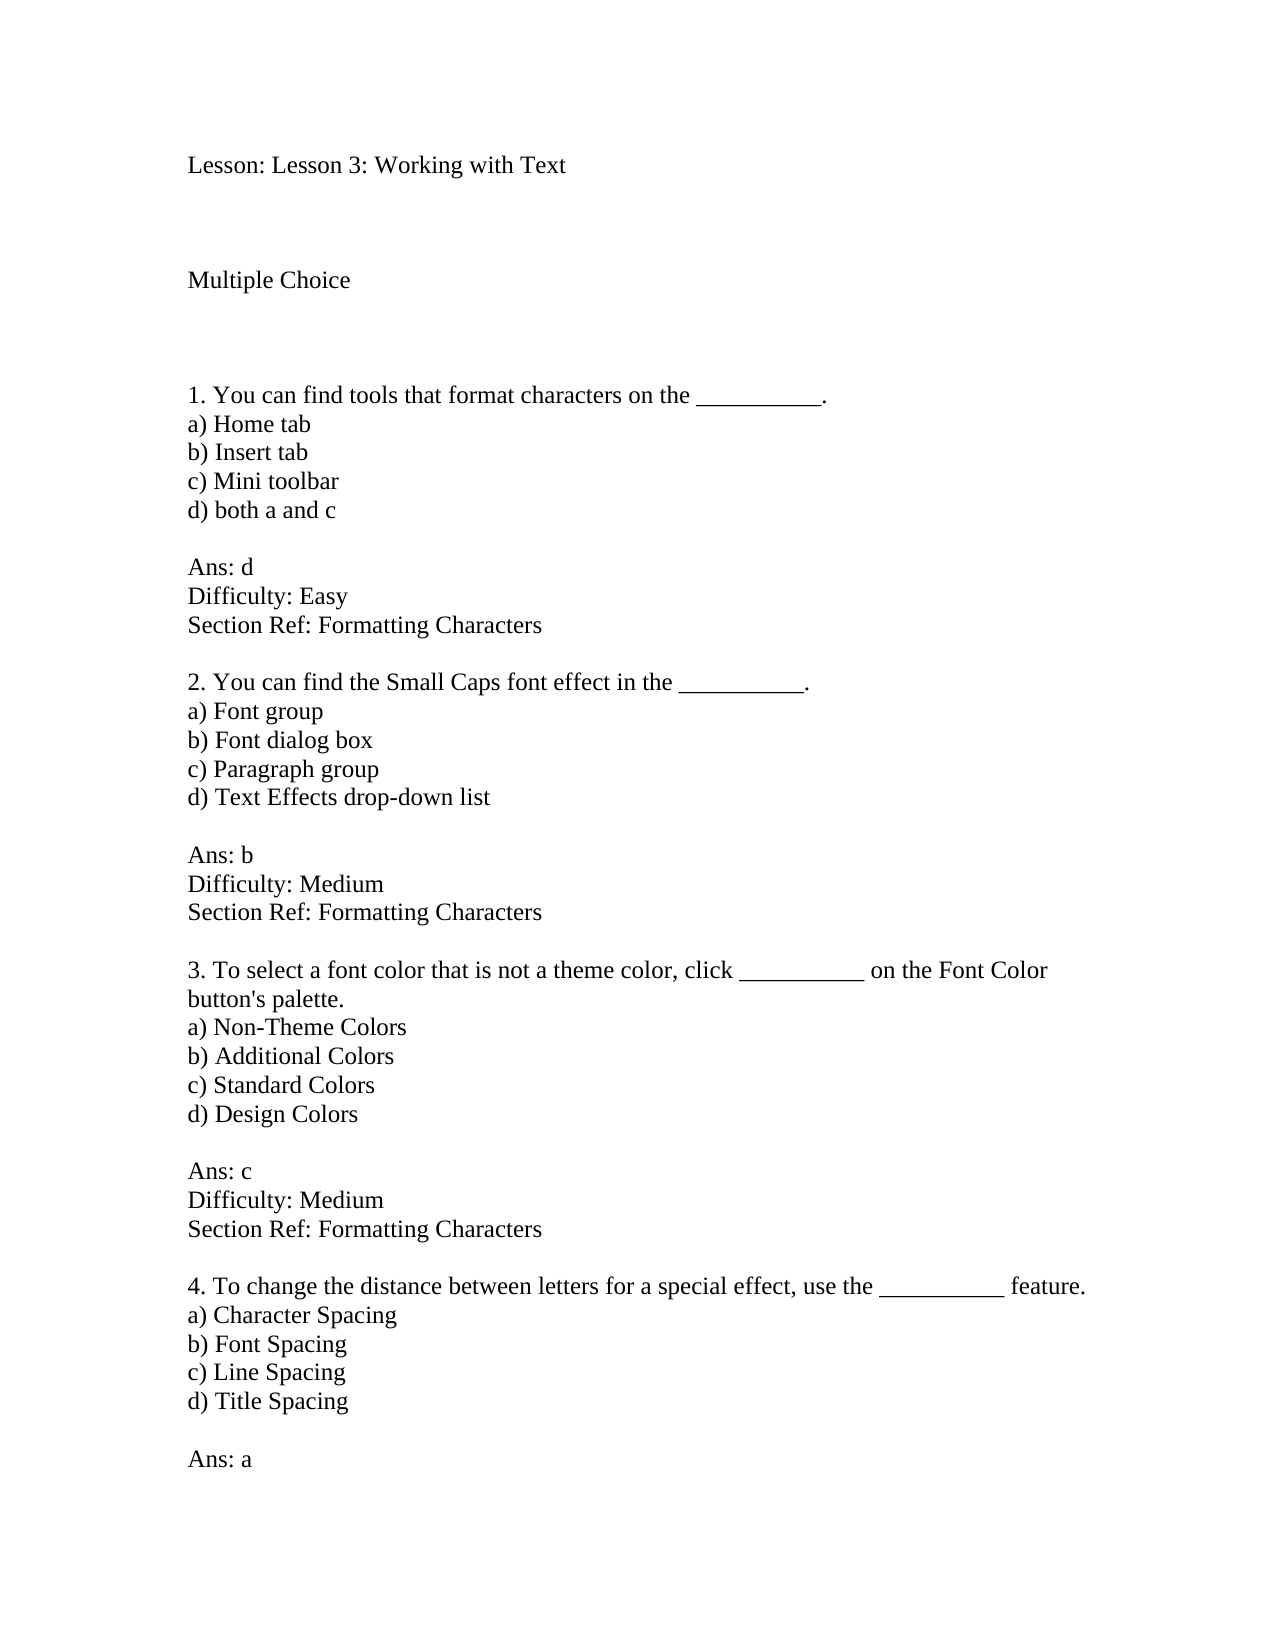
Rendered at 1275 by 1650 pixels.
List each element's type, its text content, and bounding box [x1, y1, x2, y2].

text c) Line Spacing [187, 1357, 1087, 1386]
text d) Design Colors [187, 1099, 1087, 1127]
text Section Ref: Formatting Characters [187, 1214, 1087, 1242]
text 1. You can find tools that format characters on the __________. [187, 380, 1087, 409]
text 2. You can find the Small Caps font effect in the __________. [187, 667, 1087, 696]
text c) Mini toolbar [187, 466, 1087, 495]
text b) Additional Colors [187, 1041, 1087, 1070]
text d) Text Effects drop-down list [187, 782, 1087, 811]
text c) Paragraph group [187, 754, 1087, 782]
text a) Non-Theme Colors [187, 1012, 1087, 1041]
text Section Ref: Formatting Characters [187, 610, 1087, 639]
text b) Font Spacing [187, 1329, 1087, 1357]
text Section Ref: Formatting Characters [187, 897, 1087, 926]
text 3. To select a font color that is not a theme color, click __________ on the Font Color button's palette. [187, 955, 1087, 1012]
text b) Font dialog box [187, 725, 1087, 754]
text Difficulty: Medium [187, 869, 1087, 897]
text Lesson: Lesson 3: Working with Text [187, 150, 1087, 179]
text Ans: c [187, 1156, 1087, 1185]
text b) Insert tab [187, 437, 1087, 466]
text d) Title Spacing [187, 1386, 1087, 1415]
text Ans: d [187, 552, 1087, 581]
text Difficulty: Medium [187, 1185, 1087, 1214]
text a) Font group [187, 696, 1087, 725]
text Ans: a [187, 1444, 1087, 1472]
text Multiple Choice [187, 265, 1087, 294]
text Ans: b [187, 840, 1087, 869]
text Difficulty: Easy [187, 581, 1087, 610]
text a) Character Spacing [187, 1300, 1087, 1329]
text d) both a and c [187, 495, 1087, 524]
text 4. To change the distance between letters for a special effect, use the __________ feature. [187, 1271, 1087, 1300]
text c) Standard Colors [187, 1070, 1087, 1099]
text a) Home tab [187, 409, 1087, 437]
